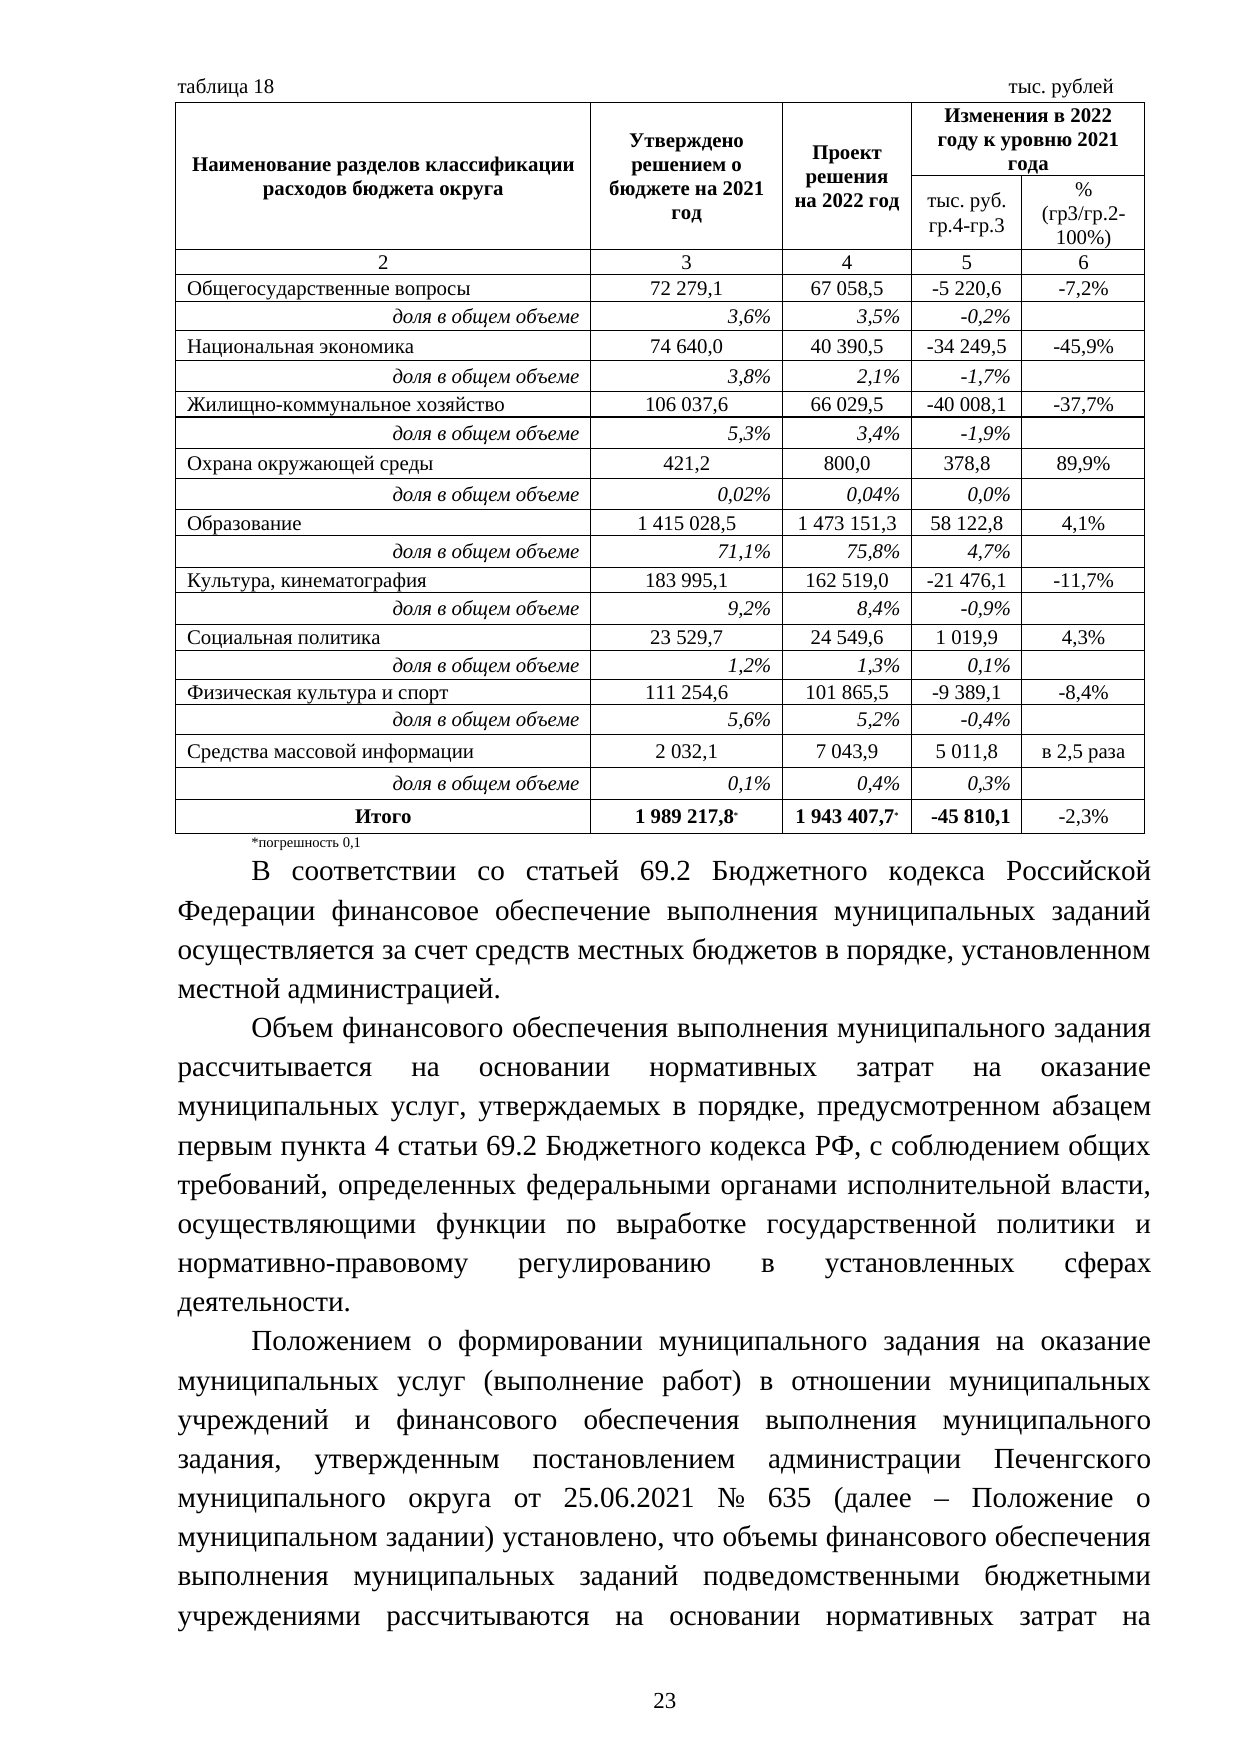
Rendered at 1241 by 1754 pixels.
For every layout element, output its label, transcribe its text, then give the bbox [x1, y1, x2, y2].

table_cell -5 220,6 [912, 275, 1021, 301]
table_cell 4 [783, 250, 911, 274]
table_cell 67 058,5 [783, 275, 911, 301]
table_cell -40 008,1 [912, 392, 1021, 416]
table_cell 4,3% [1022, 625, 1144, 650]
table_cell 800,0 [783, 449, 911, 478]
table_cell [1022, 361, 1144, 391]
table_cell Средства массовой информации [176, 735, 590, 767]
table_cell 0,1% [591, 768, 782, 798]
table_header Наименование разделов классификации расходов бюджета округа [176, 103, 590, 249]
table_cell -2,3% [1022, 800, 1144, 833]
table_cell доля в общем объеме [176, 302, 590, 330]
table_cell 1 473 151,3 [783, 510, 911, 535]
table_cell -37,7% [1022, 392, 1144, 416]
text *погрешность 0,1 [177, 834, 1152, 851]
table_cell 23 529,7 [591, 625, 782, 650]
table_cell 4,1% [1022, 510, 1144, 535]
table_cell 183 995,1 [591, 568, 782, 592]
table_cell 101 865,5 [783, 680, 911, 704]
table_cell -1,7% [912, 361, 1021, 391]
table_cell 40 390,5 [783, 331, 911, 360]
table_cell 5,6% [591, 705, 782, 733]
table_header Утверждено решением о бюджете на 2021 год [591, 103, 782, 249]
table_cell 162 519,0 [783, 568, 911, 592]
table_cell [1022, 651, 1144, 679]
table_cell 2 032,1 [591, 735, 782, 767]
table_cell -0,2% [912, 302, 1021, 330]
table_cell 2 [176, 250, 590, 274]
table_cell 74 640,0 [591, 331, 782, 360]
table_cell Культура, кинематография [176, 568, 590, 592]
table_cell [1022, 768, 1144, 798]
table_cell в 2,5 раза [1022, 735, 1144, 767]
table_cell 1,2% [591, 651, 782, 679]
table_cell доля в общем объеме [176, 768, 590, 798]
table_cell Жилищно-коммунальное хозяйство [176, 392, 590, 416]
table_cell 1 019,9 [912, 625, 1021, 650]
table_cell 58 122,8 [912, 510, 1021, 535]
table_cell -9 389,1 [912, 680, 1021, 704]
table_cell Физическая культура и спорт [176, 680, 590, 704]
table_cell 3,5% [783, 302, 911, 330]
table_cell 0,02% [591, 479, 782, 509]
table_header Проект решения на 2022 год [783, 103, 911, 249]
table_cell 8,4% [783, 593, 911, 623]
table_cell 66 029,5 [783, 392, 911, 416]
table_cell доля в общем объеме [176, 536, 590, 567]
table_cell 5 [912, 250, 1021, 274]
table_cell 7 043,9 [783, 735, 911, 767]
table_cell 2,1% [783, 361, 911, 391]
table_cell Национальная экономика [176, 331, 590, 360]
text В соответствии со статьей 69.2 Бюджетного кодекса Российской Федерации финансовое обеспечение выполнения муниципальных заданий осуществляется за счет средств местных бюджетов в порядке, установленном местной администрацией. [177, 853, 1152, 1004]
table_cell 5,3% [591, 418, 782, 448]
table_cell 1 943 407,7* [783, 800, 911, 833]
table_cell Образование [176, 510, 590, 535]
table_cell 111 254,6 [591, 680, 782, 704]
table_cell [1022, 536, 1144, 567]
table_cell 3,4% [783, 418, 911, 448]
table_cell % (гр3/гр.2-100%) [1022, 176, 1144, 249]
table_cell [1022, 593, 1144, 623]
table_cell -21 476,1 [912, 568, 1021, 592]
table_cell 0,3% [912, 768, 1021, 798]
table_cell 75,8% [783, 536, 911, 567]
table_cell доля в общем объеме [176, 593, 590, 623]
table_cell -11,7% [1022, 568, 1144, 592]
table_cell 6 [1022, 250, 1144, 274]
table_cell доля в общем объеме [176, 651, 590, 679]
table_cell [1022, 705, 1144, 733]
table_cell 1 415 028,5 [591, 510, 782, 535]
table_cell 1 989 217,8* [591, 800, 782, 833]
table_cell 4,7% [912, 536, 1021, 567]
table_cell [1022, 479, 1144, 509]
table_cell Социальная политика [176, 625, 590, 650]
table_cell доля в общем объеме [176, 361, 590, 391]
table_cell 3 [591, 250, 782, 274]
table_cell 0,0% [912, 479, 1021, 509]
table_cell -0,4% [912, 705, 1021, 733]
table_cell 5 011,8 [912, 735, 1021, 767]
table_cell 5,2% [783, 705, 911, 733]
table_cell [1022, 418, 1144, 448]
table_cell доля в общем объеме [176, 705, 590, 733]
table_cell -34 249,5 [912, 331, 1021, 360]
table_cell 1,3% [783, 651, 911, 679]
table_cell 106 037,6 [591, 392, 782, 416]
text Объем финансового обеспечения выполнения муниципального задания рассчитывается на основании нормативных затрат на оказание муниципальных услуг, утверждаемых в порядке, предусмотренном абзацем первым пункта 4 статьи 69.2 Бюджетного кодекса РФ, с соблюдением общих требований, определенных федеральными органами исполнительной власти, осуществляющими функции по выработке государственной политики и нормативно-правовому регулированию в установленных сферах деятельности. [177, 1010, 1152, 1318]
table_cell 3,8% [591, 361, 782, 391]
table_cell доля в общем объеме [176, 479, 590, 509]
table_cell 9,2% [591, 593, 782, 623]
table_cell тыс. руб. гр.4-гр.3 [912, 176, 1021, 249]
table_cell 24 549,6 [783, 625, 911, 650]
table_cell Охрана окружающей среды [176, 449, 590, 478]
table_cell 71,1% [591, 536, 782, 567]
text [177, 1323, 1152, 1631]
table_cell -45 810,1 [912, 800, 1021, 833]
table_cell Общегосударственные вопросы [176, 275, 590, 301]
table_cell -1,9% [912, 418, 1021, 448]
table_cell 3,6% [591, 302, 782, 330]
table_cell 421,2 [591, 449, 782, 478]
table_cell -0,9% [912, 593, 1021, 623]
table_cell Итого [176, 800, 590, 833]
table_cell 72 279,1 [591, 275, 782, 301]
table_header Изменения в 2022 году к уровню 2021 года [912, 103, 1144, 175]
text таблица 18 тыс. рублей [177, 74, 1152, 98]
table_cell [1022, 302, 1144, 330]
table_cell -45,9% [1022, 331, 1144, 360]
table_cell 89,9% [1022, 449, 1144, 478]
table_cell -8,4% [1022, 680, 1144, 704]
table_cell 0,4% [783, 768, 911, 798]
table_cell доля в общем объеме [176, 418, 590, 448]
table_cell 0,04% [783, 479, 911, 509]
table_cell 378,8 [912, 449, 1021, 478]
table_cell -7,2% [1022, 275, 1144, 301]
table_cell 0,1% [912, 651, 1021, 679]
